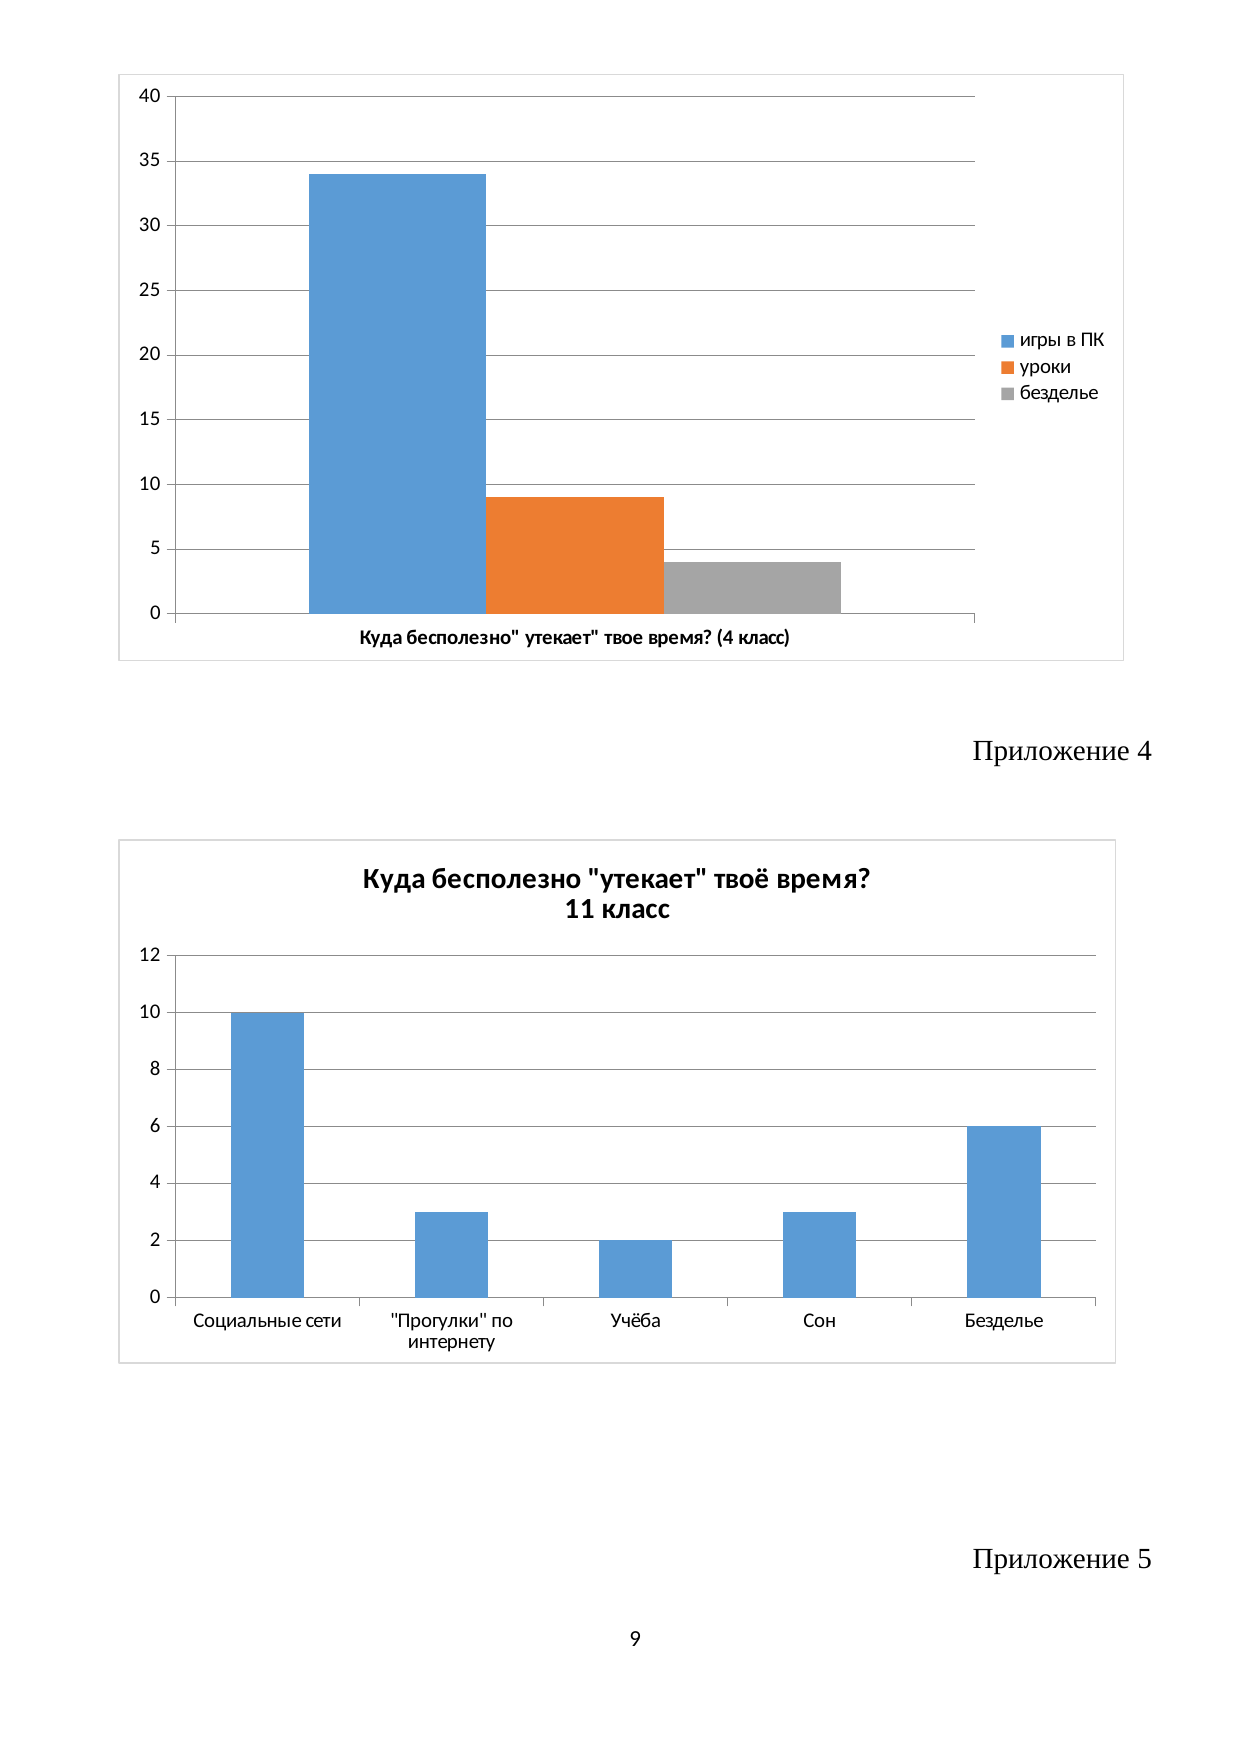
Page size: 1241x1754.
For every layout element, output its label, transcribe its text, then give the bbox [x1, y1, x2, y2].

text Приложение 4 [118, 733, 1152, 767]
text Приложение 5 [118, 1541, 1152, 1575]
